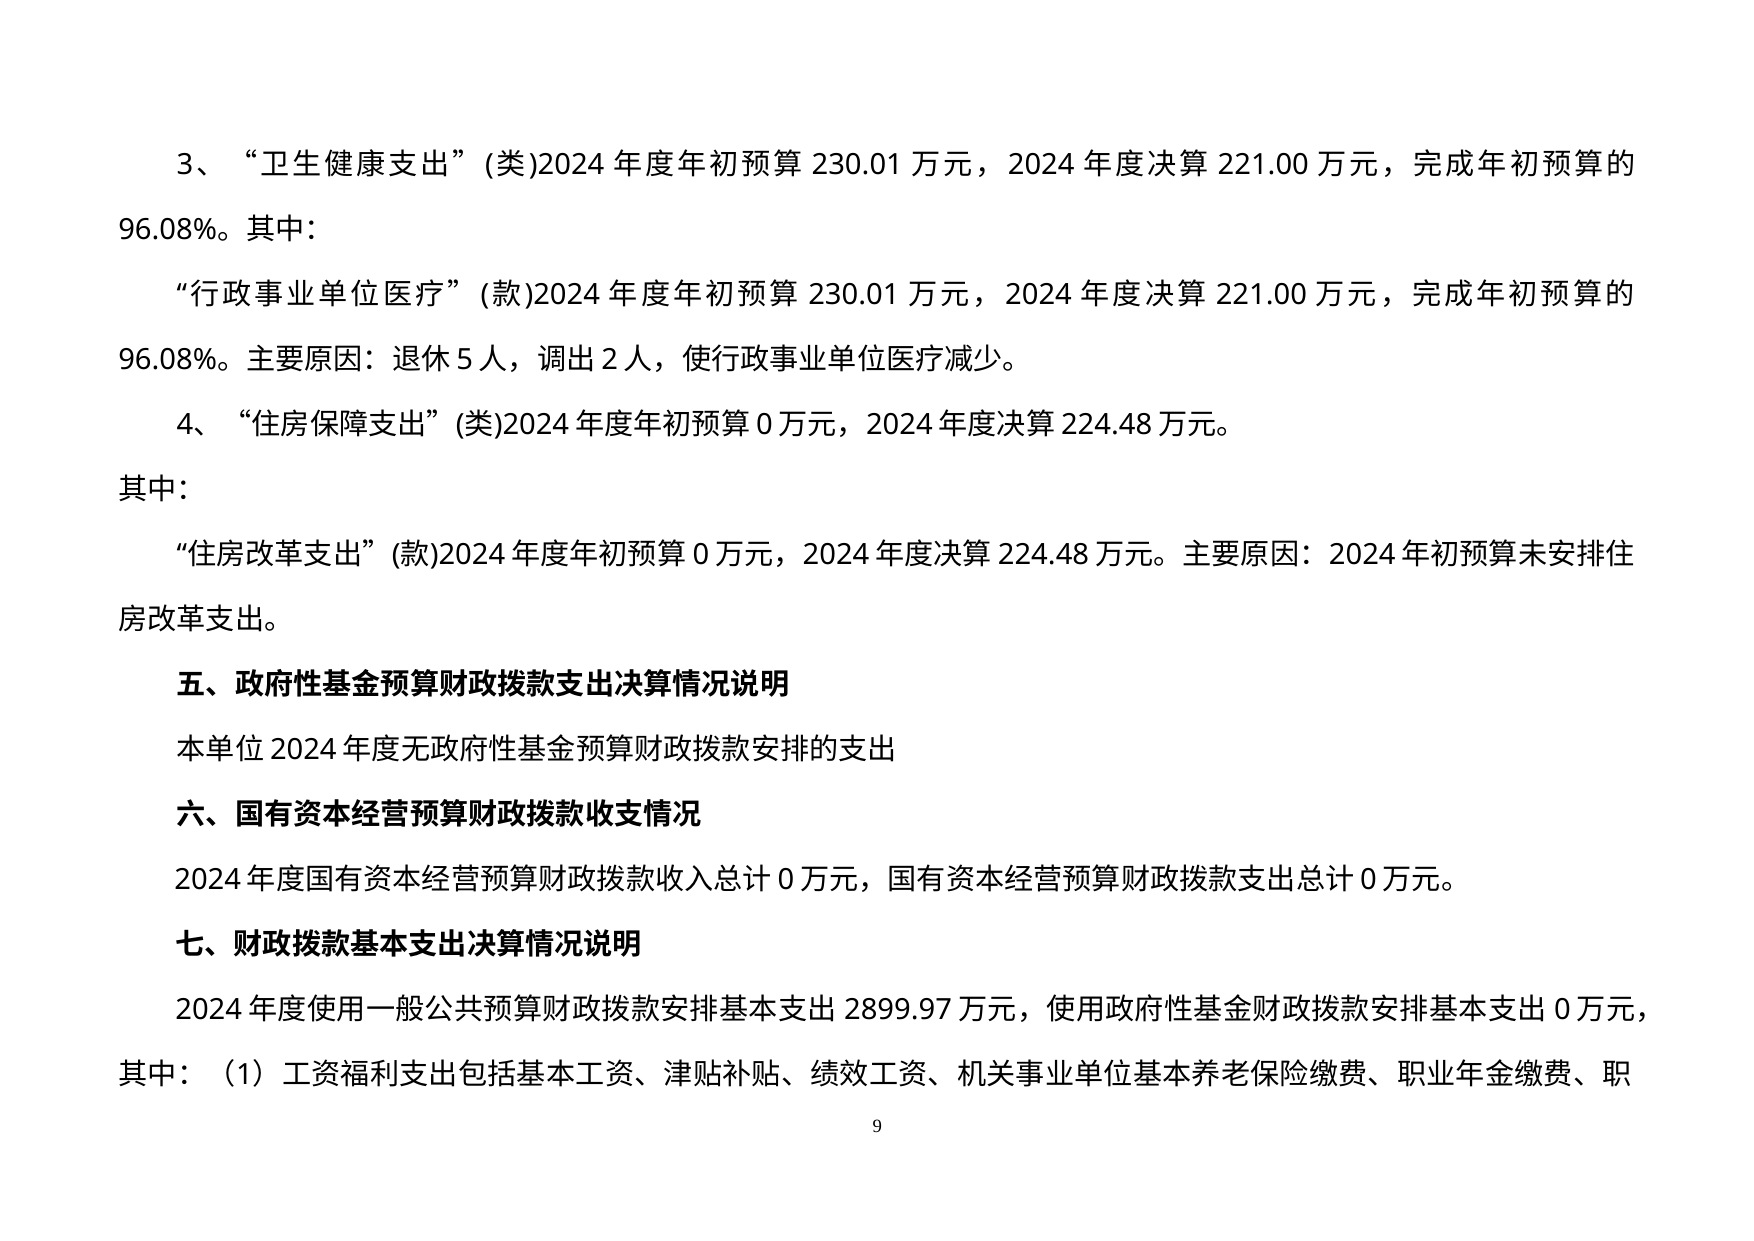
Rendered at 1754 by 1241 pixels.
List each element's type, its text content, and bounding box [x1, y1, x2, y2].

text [118, 974, 1636, 1104]
text 六、国有资本经营预算财政拨款收支情况 [118, 779, 1636, 844]
text 五、政府性基金预算财政拨款支出决算情况说明 [118, 649, 1636, 714]
text “住房改革支出”(款)2024年度年初预算0万元，2024年度决算224.48万元。主要原因：2024年初预算未安排住房改革支出。 [118, 519, 1636, 649]
text 本单位2024年度无政府性基金预算财政拨款安排的支出 [118, 714, 1636, 779]
text 4、“住房保障支出”(类)2024年度年初预算0万元，2024年度决算224.48万元。 [118, 389, 1636, 454]
text “行政事业单位医疗”(款)2024年度年初预算230.01万元，2024年度决算221.00万元，完成年初预算的96.08%。主要原因：退休5人，调出2人，使行政事业单位医疗减少。 [118, 259, 1636, 389]
text 2024年度国有资本经营预算财政拨款收入总计0万元，国有资本经营预算财政拨款支出总计0万元。 [118, 844, 1636, 909]
text 七、财政拨款基本支出决算情况说明 [118, 909, 1636, 974]
text 其中： [118, 454, 1636, 519]
text 3、“卫生健康支出”(类)2024年度年初预算230.01万元，2024年度决算221.00万元，完成年初预算的96.08%。其中： [118, 129, 1636, 259]
